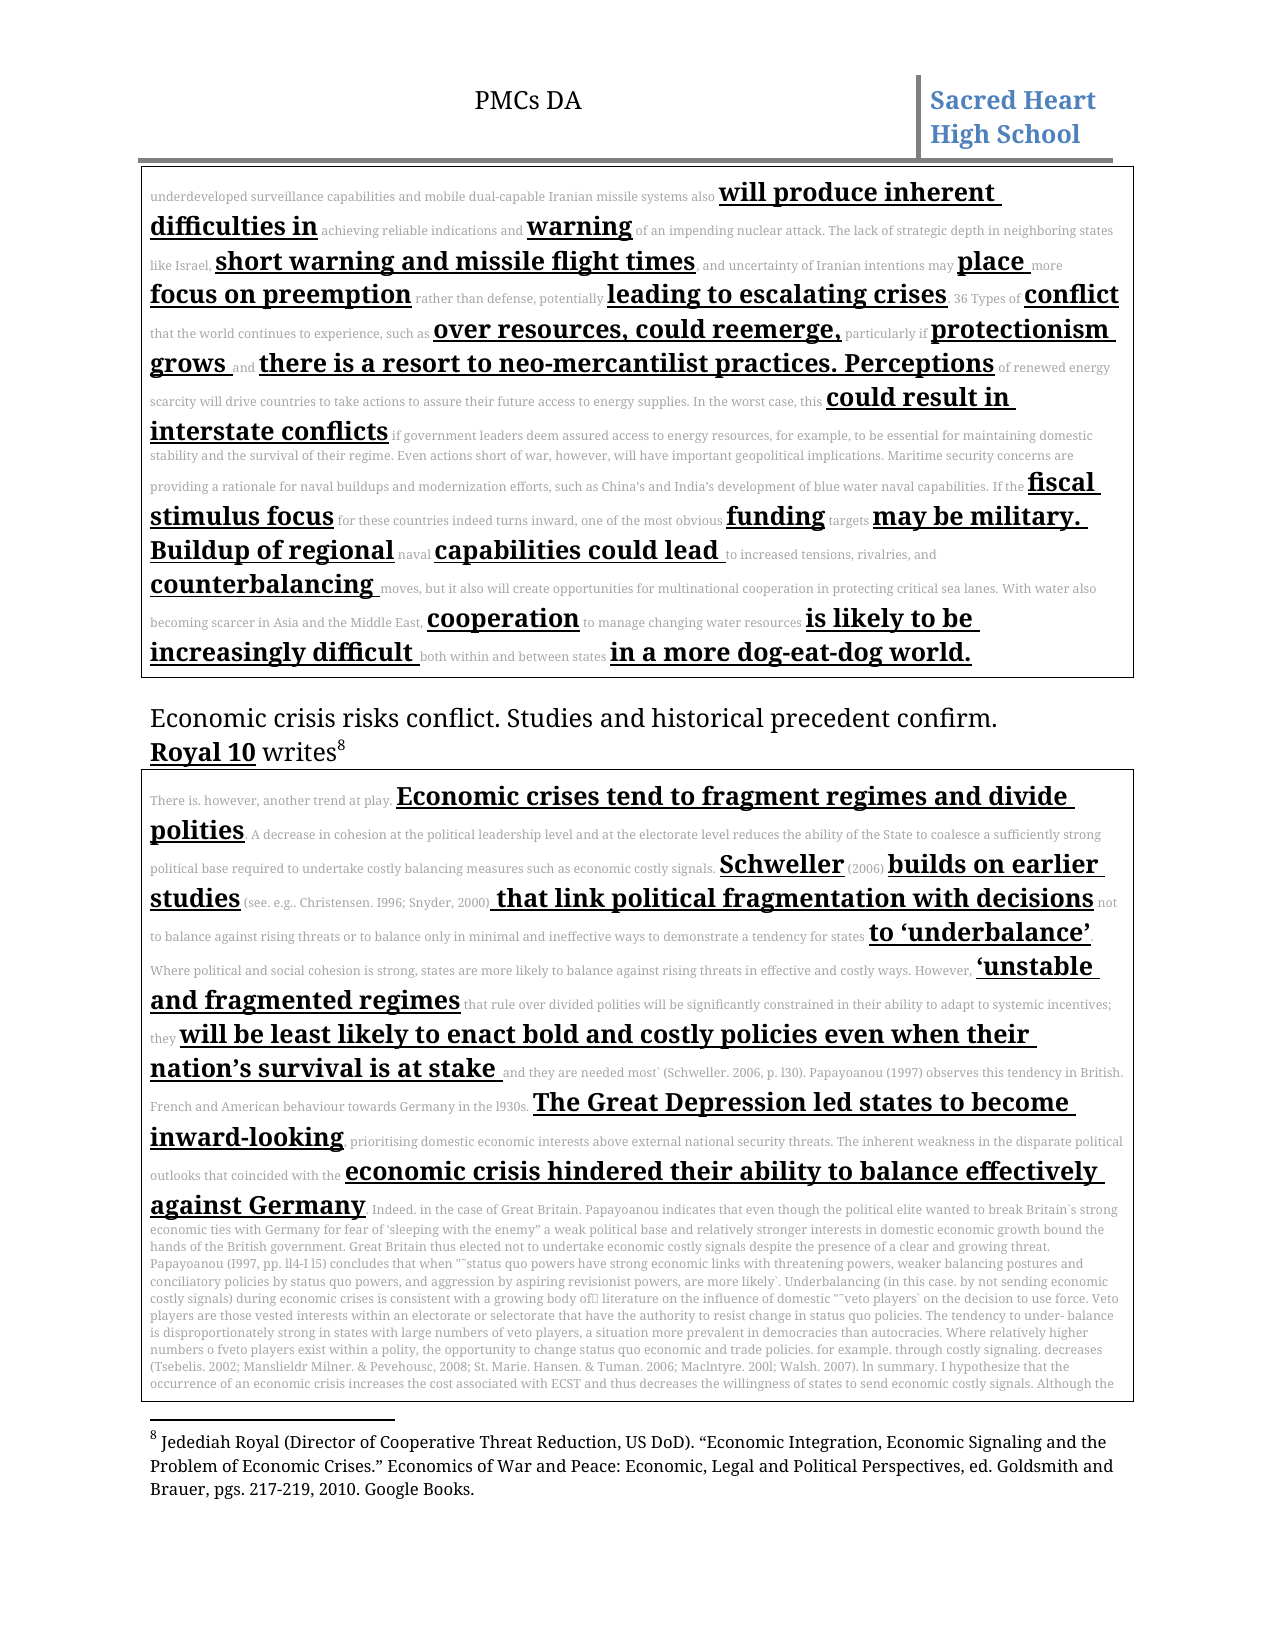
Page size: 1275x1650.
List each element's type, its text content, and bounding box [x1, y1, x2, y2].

text Royal 10 writes [150, 735, 1125, 769]
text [142, 770, 1133, 1401]
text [142, 167, 1133, 677]
text Economic crisis risks conflict. Studies and historical precedent confirm. [150, 701, 1125, 735]
